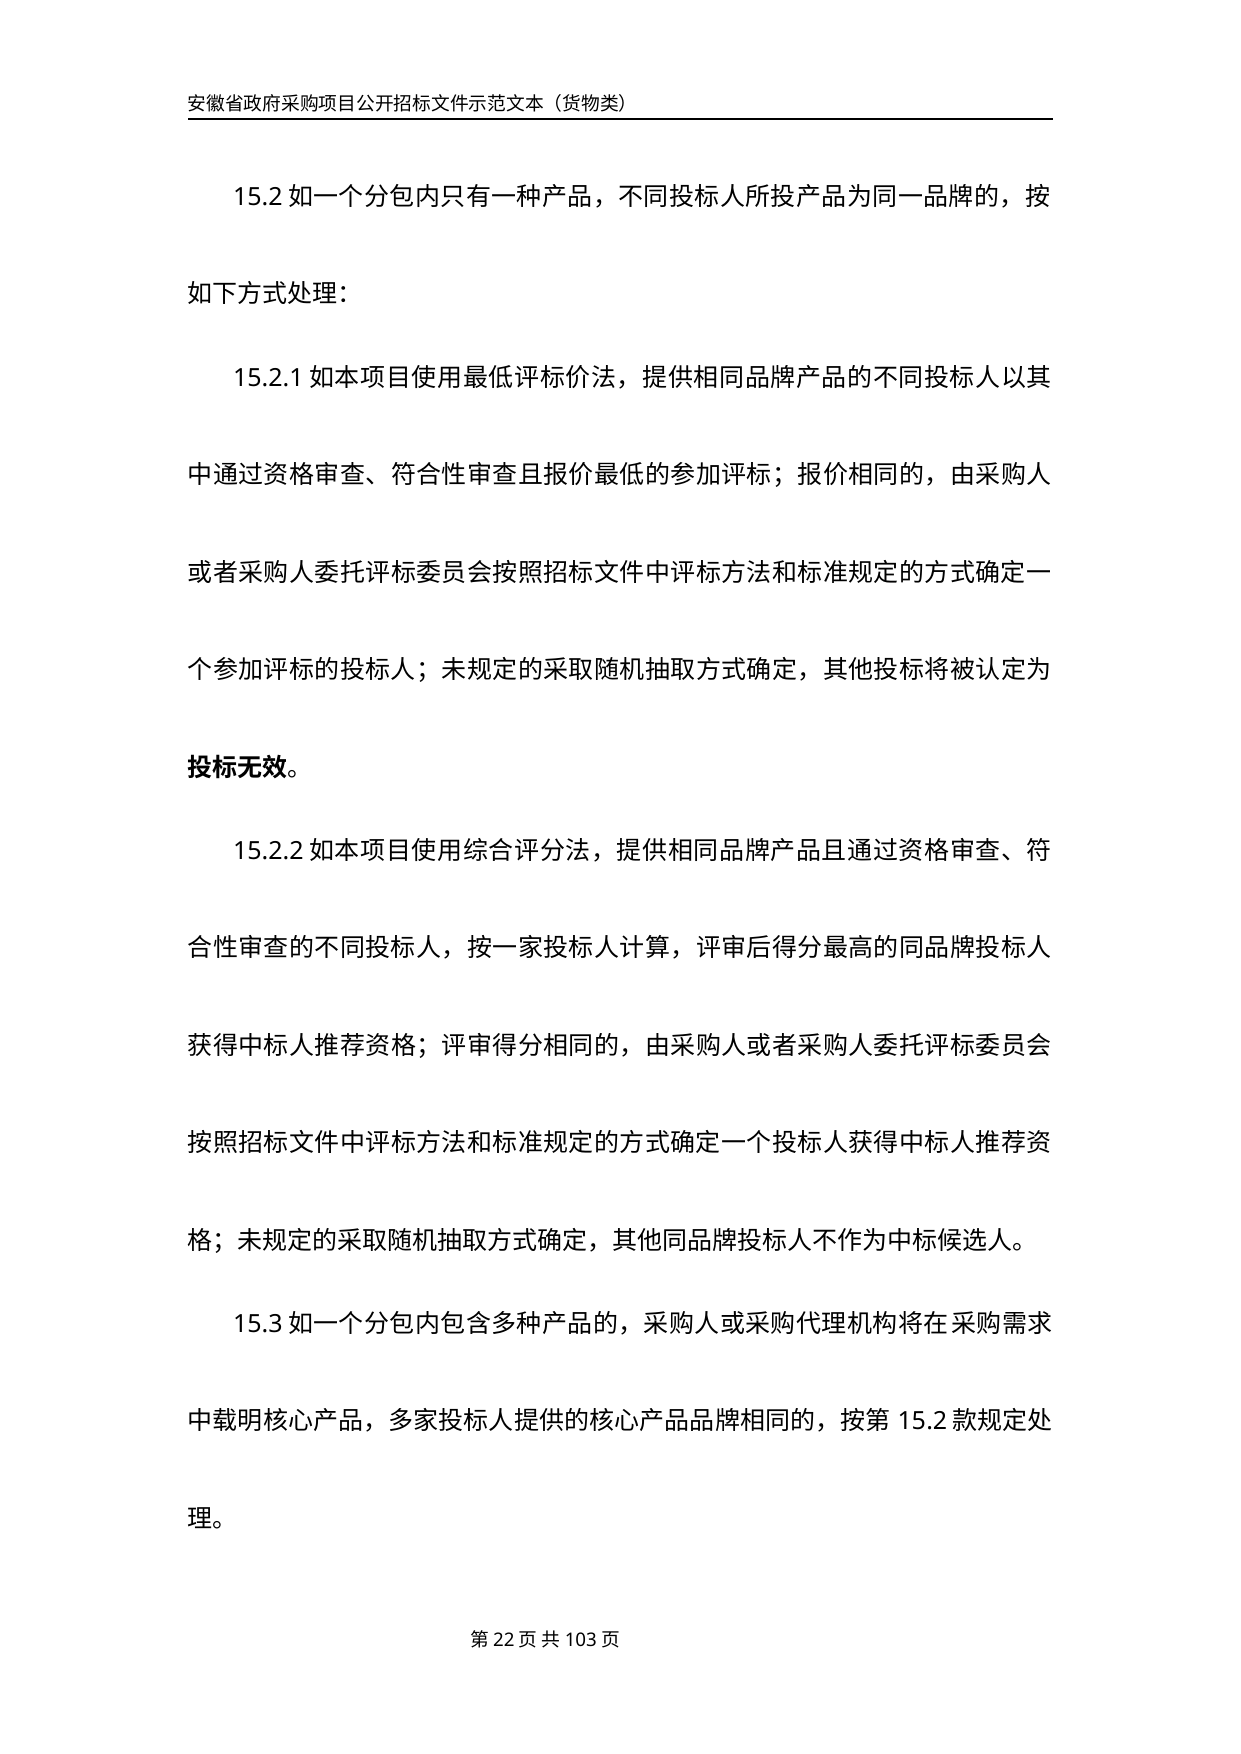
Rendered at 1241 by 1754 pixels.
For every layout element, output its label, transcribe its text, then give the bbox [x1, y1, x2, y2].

text 15.3如一个分包内包含多种产品的，采购人或采购代理机构将在采购需求中载明核心产品，多家投标人提供的核心产品品牌相同的，按第15.2款规定处理。 [187, 1289, 1053, 1549]
text 15.2.1如本项目使用最低评标价法，提供相同品牌产品的不同投标人以其中通过资格审查、符合性审查且报价最低的参加评标；报价相同的，由采购人或者采购人委托评标委员会按照招标文件中评标方法和标准规定的方式确定一个参加评标的投标人；未规定的采取随机抽取方式确定，其他投标将被认定为投标无效。 [187, 343, 1053, 798]
text 15.2.2如本项目使用综合评分法，提供相同品牌产品且通过资格审查、符合性审查的不同投标人，按一家投标人计算，评审后得分最高的同品牌投标人获得中标人推荐资格；评审得分相同的，由采购人或者采购人委托评标委员会按照招标文件中评标方法和标准规定的方式确定一个投标人获得中标人推荐资格；未规定的采取随机抽取方式确定，其他同品牌投标人不作为中标候选人。 [187, 816, 1053, 1271]
text 15.2如一个分包内只有一种产品，不同投标人所投产品为同一品牌的，按如下方式处理： [187, 162, 1053, 324]
